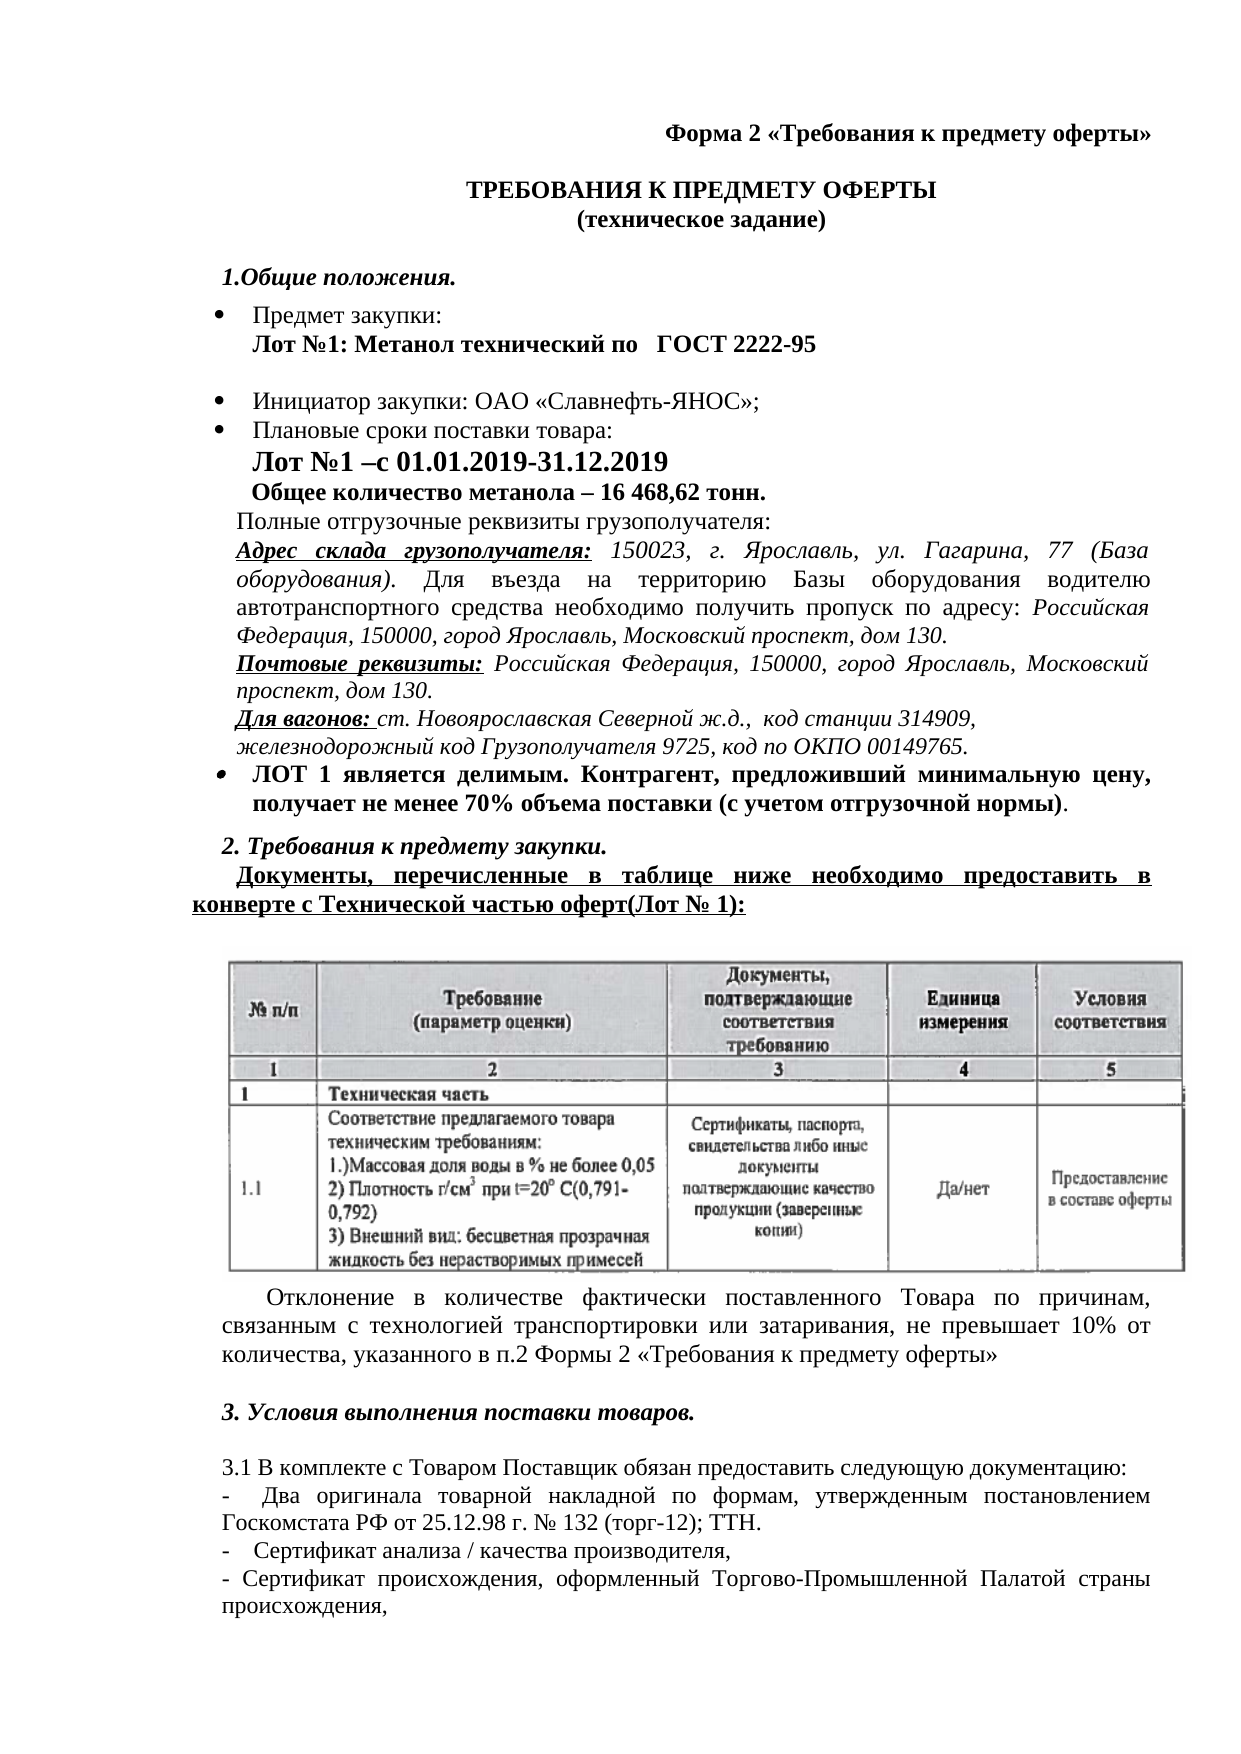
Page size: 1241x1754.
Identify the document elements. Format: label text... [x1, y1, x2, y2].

text Документы, перечисленные в таблице ниже необходимо предоставить в конверте с Технической частью оферт(Лот № 1): [192, 860, 1152, 917]
text Для вагонов: ст. Новоярославская Северной ж.д., код станции 314909, железнодорожный код Грузополучателя 9725, код по ОКПО 00149765. [236, 704, 1152, 759]
list ЛОТ 1 является делимым. Контрагент, предложивший минимальную цену, получает не менее 70% объема поставки (с учетом отгрузочной нормы). [215, 759, 1152, 817]
text Лот №1: Метанол технический по ГОСТ 2222-95 [252, 329, 1152, 358]
text Отклонение в количестве фактически поставленного Товара по причинам, связанным с технологией транспортировки или затаривания, не превышает 10% от количества, указанного в п.2 Формы 2 «Требования к предмету оферты» [222, 1282, 1152, 1368]
text Общее количество метанола – 16 468,62 тонн. [236, 477, 1152, 506]
text Адрес склада грузополучателя: 150023, г. Ярославль, ул. Гагарина, 77 (База оборудования). Для въезда на территорию Базы оборудования водителю автотранспортного средства необходимо получить пропуск по адресу: Российская Федерация, 150000, город Ярославль, Московский проспект, дом 130. [236, 535, 1152, 649]
text 1.Общие положения. [222, 262, 1152, 291]
text 3.1 В комплекте с Товаром Поставщик обязан предоставить следующую документацию: [222, 1453, 1152, 1481]
text Полные отгрузочные реквизиты грузополучателя: [236, 506, 1152, 535]
text Форма 2 «Требования к предмету оферты» [177, 118, 1152, 147]
text - Сертификат анализа / качества производителя, [222, 1536, 1152, 1564]
list Лот №1 –с 01.01.2019-31.12.2019 [252, 444, 1152, 477]
text Почтовые реквизиты: Российская Федерация, 150000, город Ярославль, Московский проспект, дом 130. [236, 649, 1152, 704]
text 2. Требования к предмету закупки. [222, 831, 1152, 860]
text (техническое задание) [177, 204, 1152, 233]
list Предмет закупки: [215, 300, 1152, 329]
list Инициатор закупки: ОАО «Славнефть-ЯНОС»; [215, 386, 1152, 415]
list Плановые сроки поставки товара: [215, 415, 1152, 444]
text - Сертификат происхождения, оформленный Торгово-Промышленной Палатой страны происхождения, [222, 1564, 1152, 1619]
text - Два оригинала товарной накладной по формам, утвержденным постановлением Госкомстата РФ от 25.12.98 г. № 132 (торг-12); ТТН. [222, 1481, 1152, 1536]
text ТРЕБОВАНИЯ К ПРЕДМЕТУ ОФЕРТЫ [177, 176, 1152, 204]
text 3. Условия выполнения поставки товаров. [222, 1397, 1152, 1426]
